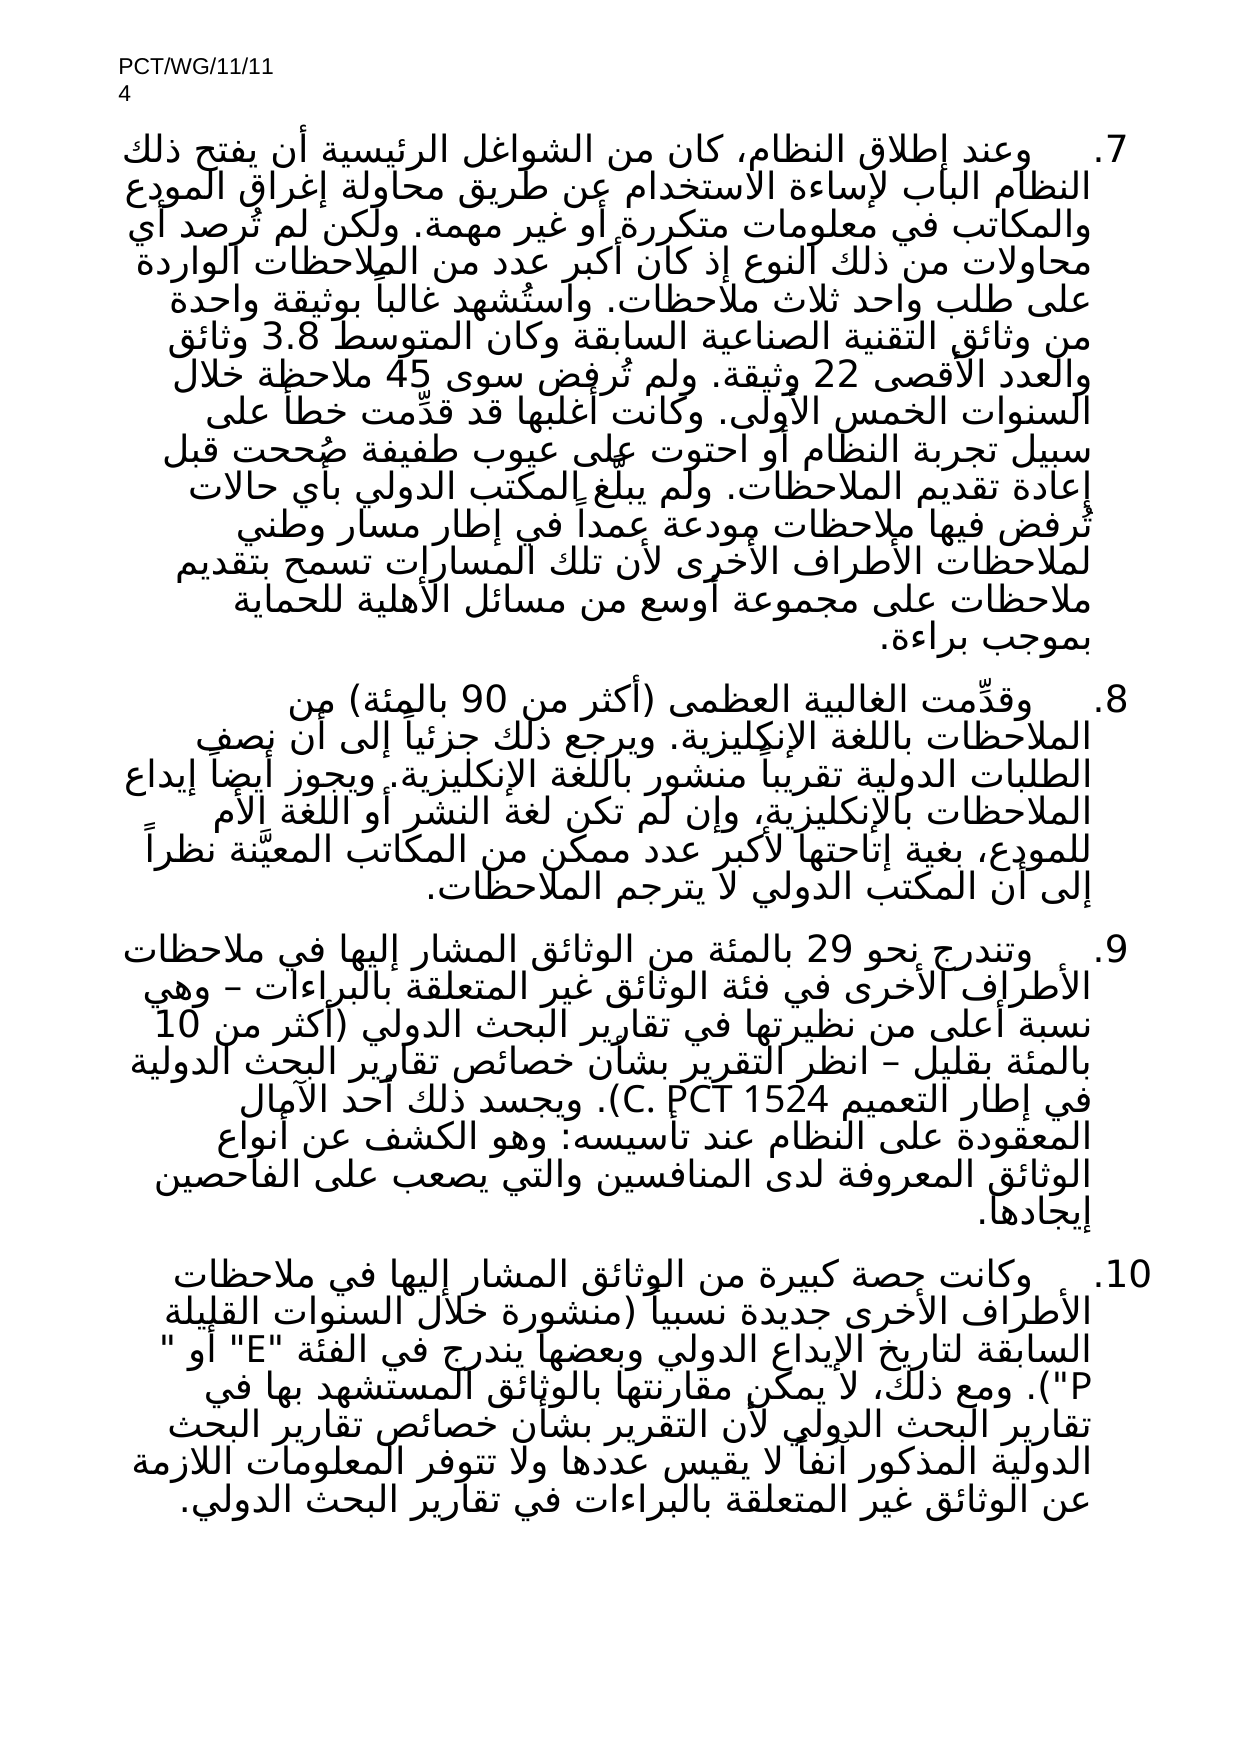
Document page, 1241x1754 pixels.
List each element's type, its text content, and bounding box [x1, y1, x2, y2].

text وكانت حصة كبيرة من الوثائق المشار إليها في ملاحظات الأطراف الأخرى جديدة نسبياً (منشورة خلال السنوات القليلة السابقة لتاريخ الإيداع الدولي وبعضها يندرج في الفئة "E" أو "P"). ومع ذلك، لا يمكن مقارنتها بالوثائق المستشهد بها في تقارير البحث الدولي لأن التقرير بشأن خصائص تقارير البحث الدولية المذكور آنفاً لا يقيس عددها ولا تتوفر المعلومات اللازمة عن الوثائق غير المتعلقة بالبراءات في تقارير البحث الدولي. [118, 1257, 1092, 1520]
text وقدِّمت الغالبية العظمى (أكثر من 90 بالمئة) من الملاحظات باللغة الإنكليزية. ويرجع ذلك جزئياً إلى أن نصف الطلبات الدولية تقريباً منشور باللغة الإنكليزية. ويجوز أيضاً إيداع الملاحظات بالإنكليزية، وإن لم تكن لغة النشر أو اللغة الأم للمودع، بغية إتاحتها لأكبر عدد ممكن من المكاتب المعيَّنة نظراً إلى أن المكتب الدولي لا يترجم الملاحظات. [118, 682, 1092, 907]
text وعند إطلاق النظام، كان من الشواغل الرئيسية أن يفتح ذلك النظام الباب لإساءة الاستخدام عن طريق محاولة إغراق المودع والمكاتب في معلومات متكررة أو غير مهمة. ولكن لم تُرصد أي محاولات من ذلك النوع إذ كان أكبر عدد من الملاحظات الواردة على طلب واحد ثلاث ملاحظات. واستُشهد غالباً بوثيقة واحدة من وثائق التقنية الصناعية السابقة وكان المتوسط 3.8 وثائق والعدد الأقصى 22 وثيقة. ولم تُرفض سوى 45 ملاحظة خلال السنوات الخمس الأولى. وكانت أغلبها قد قدِّمت خطأ على سبيل تجربة النظام أو احتوت على عيوب طفيفة صُححت قبل إعادة تقديم الملاحظات. ولم يبلَّغ المكتب الدولي بأي حالات تُرفض فيها ملاحظات مودعة عمداً في إطار مسار وطني لملاحظات الأطراف الأخرى لأن تلك المسارات تسمح بتقديم ملاحظات على مجموعة أوسع من مسائل الأهلية للحماية بموجب براءة. [118, 132, 1092, 657]
text وتندرج نحو 29 بالمئة من الوثائق المشار إليها في ملاحظات الأطراف الأخرى في فئة الوثائق غير المتعلقة بالبراءات – وهي نسبة أعلى من نظيرتها في تقارير البحث الدولي (أكثر من 10 بالمئة بقليل – انظر التقرير بشأن خصائص تقارير البحث الدولية في إطار التعميم C. PCT 1524). ويجسد ذلك أحد الآمال المعقودة على النظام عند تأسيسه: وهو الكشف عن أنواع الوثائق المعروفة لدى المنافسين والتي يصعب على الفاحصين إيجادها. [118, 932, 1092, 1232]
